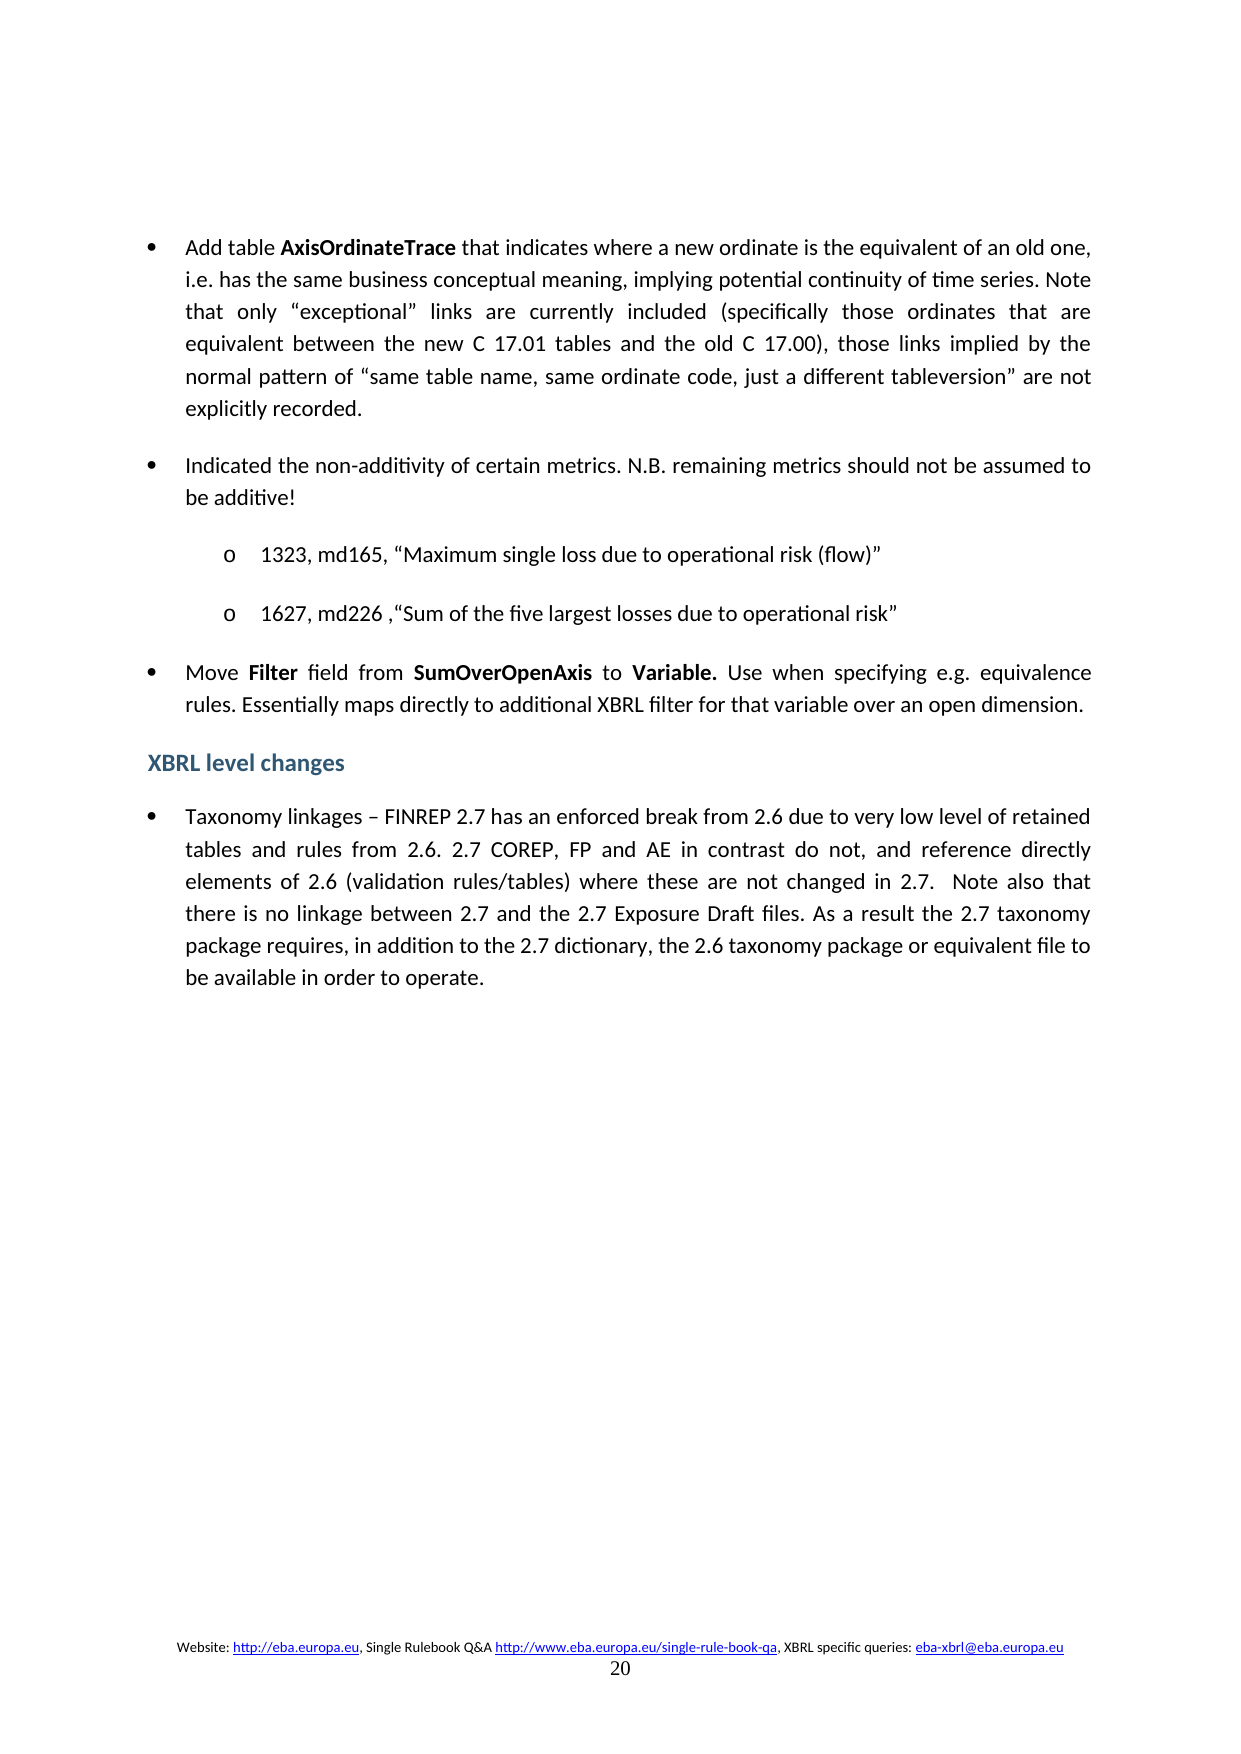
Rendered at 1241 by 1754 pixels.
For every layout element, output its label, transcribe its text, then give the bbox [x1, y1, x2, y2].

list 1627, md226 ,“Sum of the five largest losses due to operational risk” [223, 599, 1093, 628]
list Move Filter field from SumOverOpenAxis to Variable. Use when specifying e.g. equivalence rules. Essentially maps directly to additional XBRL filter for that variable over an open dimension. [148, 658, 1093, 718]
list 1323, md165, “Maximum single loss due to operational risk (flow)” [223, 541, 1093, 570]
title XBRL level changes [148, 747, 1093, 777]
list Taxonomy linkages – FINREP 2.7 has an enforced break from 2.6 due to very low level of retained tables and rules from 2.6. 2.7 COREP, FP and AE in contrast do not, and reference directly elements of 2.6 (validation rules/tables) where these are not changed in 2.7. Note also that there is no linkage between 2.7 and the 2.7 Exposure Draft files. As a result the 2.7 taxonomy package requires, in addition to the 2.7 dictionary, the 2.6 taxonomy package or equivalent file to be available in order to operate. [148, 802, 1093, 991]
list Add table AxisOrdinateTrace that indicates where a new ordinate is the equivalent of an old one, i.e. has the same business conceptual meaning, implying potential continuity of time series. Note that only “exceptional” links are currently included (specifically those ordinates that are equivalent between the new C 17.01 tables and the old C 17.00), those links implied by the normal pattern of “same table name, same ordinate code, just a different tableversion” are not explicitly recorded. [148, 233, 1093, 422]
list Indicated the non-additivity of certain metrics. N.B. remaining metrics should not be assumed to be additive! [148, 451, 1093, 511]
